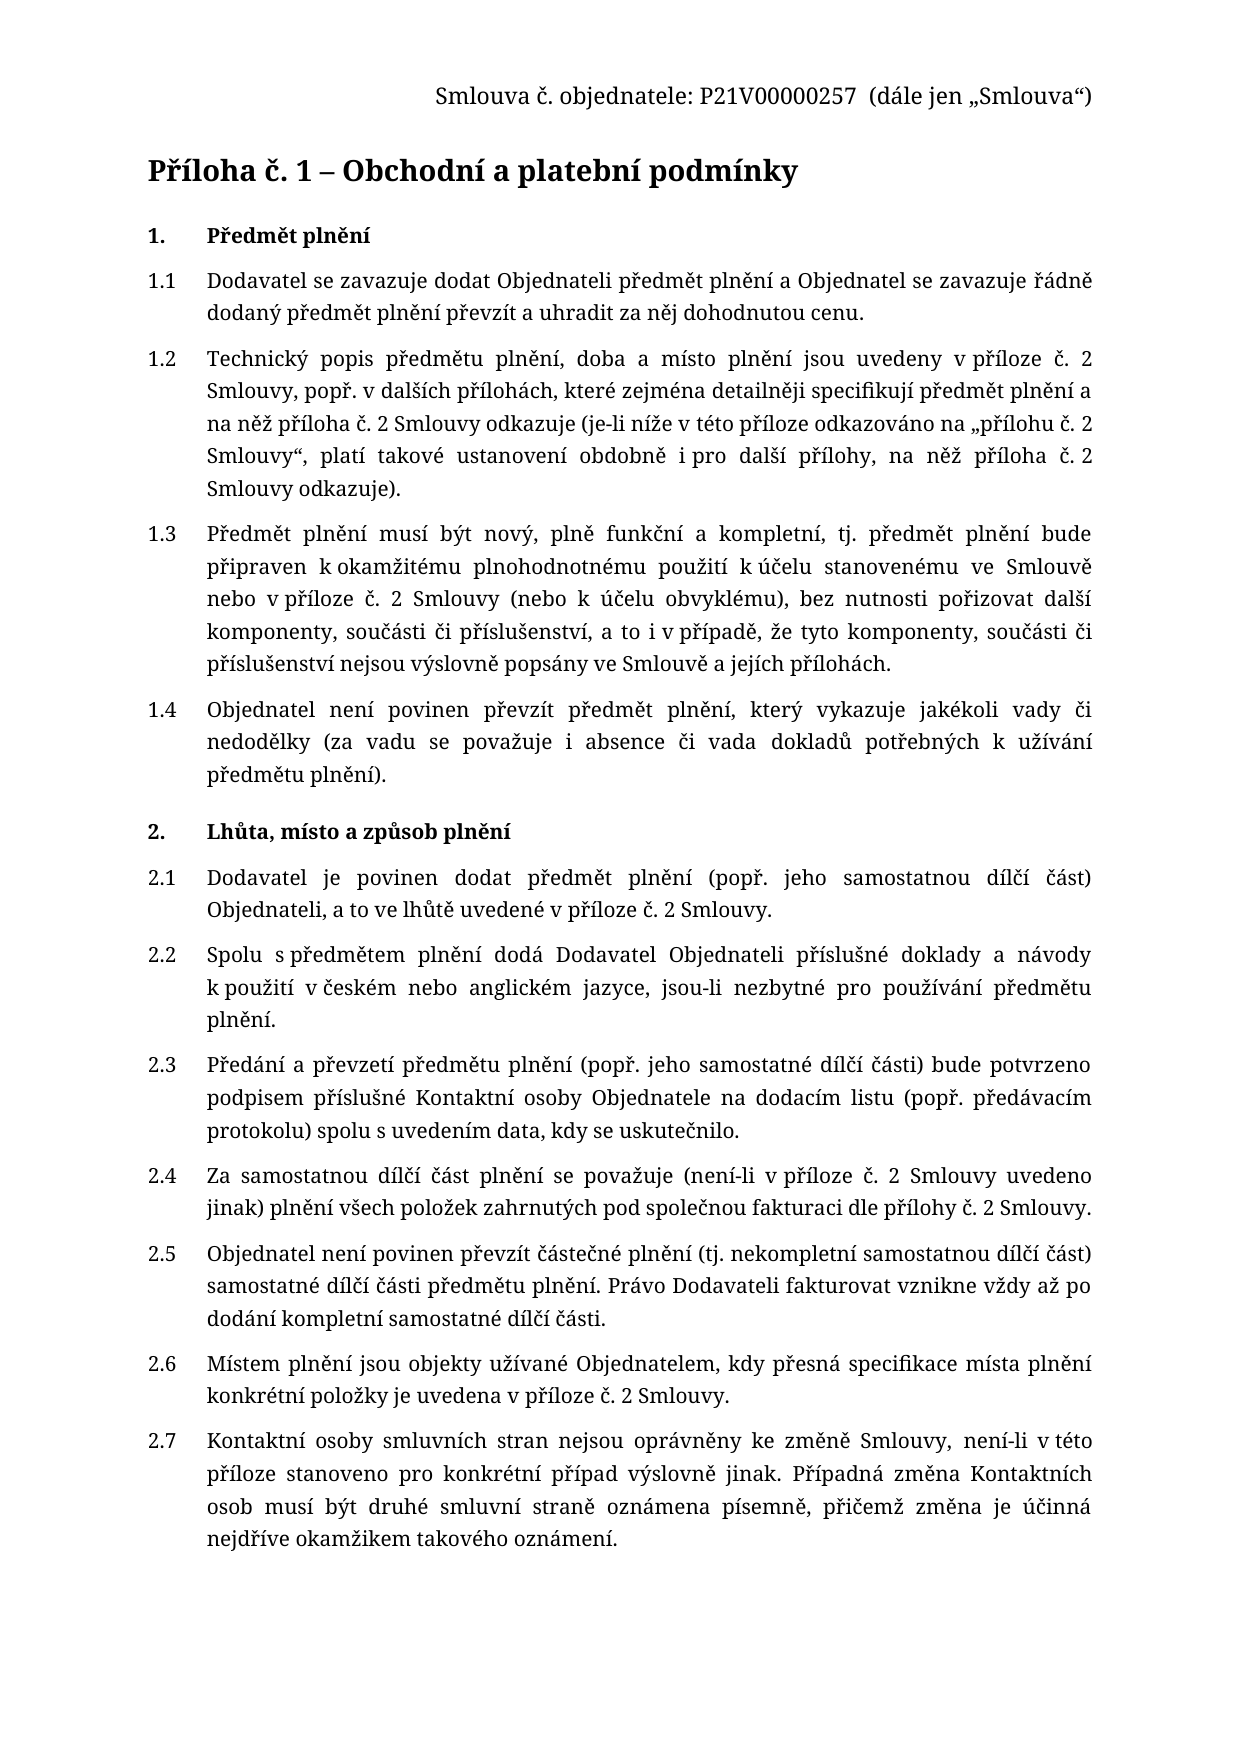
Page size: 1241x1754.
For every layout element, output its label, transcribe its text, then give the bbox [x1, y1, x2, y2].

list Kontaktní osoby smluvních stran nejsou oprávněny ke změně Smlouvy, není-li v této příloze stanoveno pro konkrétní případ výslovně jinak. Případná změna Kontaktních osob musí být druhé smluvní straně oznámena písemně, přičemž změna je účinná nejdříve okamžikem takového oznámení. [148, 1427, 1093, 1553]
list Předání a převzetí předmětu plnění (popř. jeho samostatné dílčí části) bude potvrzeno podpisem příslušné Kontaktní osoby Objednatele na dodacím listu (popř. předávacím protokolu) spolu s uvedením data, kdy se uskutečnilo. [148, 1051, 1093, 1144]
list Lhůta, místo a způsob plnění [148, 817, 1093, 846]
list Objednatel není povinen převzít předmět plnění, který vykazuje jakékoli vady či nedodělky (za vadu se považuje i absence či vada dokladů potřebných k užívání předmětu plnění). [148, 695, 1093, 788]
text Příloha č. 1 – Obchodní a platební podmínky [148, 150, 1093, 190]
list Spolu s předmětem plnění dodá Dodavatel Objednateli příslušné doklady a návody k použití v českém nebo anglickém jazyce, jsou-li nezbytné pro používání předmětu plnění. [148, 940, 1093, 1034]
list Místem plnění jsou objekty užívané Objednatelem, kdy přesná specifikace místa plnění konkrétní položky je uvedena v příloze č. 2 Smlouvy. [148, 1349, 1093, 1410]
list Předmět plnění musí být nový, plně funkční a kompletní, tj. předmět plnění bude připraven k okamžitému plnohodnotnému použití k účelu stanovenému ve Smlouvě nebo v příloze č. 2 Smlouvy (nebo k účelu obvyklému), bez nutnosti pořizovat další komponenty, součásti či příslušenství, a to i v případě, že tyto komponenty, součásti či příslušenství nejsou výslovně popsány ve Smlouvě a jejích přílohách. [148, 519, 1093, 678]
list Předmět plnění [148, 221, 1093, 249]
list Dodavatel se zavazuje dodat Objednateli předmět plnění a Objednatel se zavazuje řádně dodaný předmět plnění převzít a uhradit za něj dohodnutou cenu. [148, 266, 1093, 327]
list Objednatel není povinen převzít částečné plnění (tj. nekompletní samostatnou dílčí část) samostatné dílčí části předmětu plnění. Právo Dodavateli fakturovat vznikne vždy až po dodání kompletní samostatné dílčí části. [148, 1239, 1093, 1332]
list Technický popis předmětu plnění, doba a místo plnění jsou uvedeny v příloze č. 2 Smlouvy, popř. v dalších přílohách, které zejména detailněji specifikují předmět plnění a na něž příloha č. 2 Smlouvy odkazuje (je-li níže v této příloze odkazováno na „přílohu č. 2 Smlouvy“, platí takové ustanovení obdobně i pro další přílohy, na něž příloha č. 2 Smlouvy odkazuje). [148, 344, 1093, 502]
list Za samostatnou dílčí část plnění se považuje (není-li v příloze č. 2 Smlouvy uvedeno jinak) plnění všech položek zahrnutých pod společnou fakturaci dle přílohy č. 2 Smlouvy. [148, 1161, 1093, 1222]
list Dodavatel je povinen dodat předmět plnění (popř. jeho samostatnou dílčí část) Objednateli, a to ve lhůtě uvedené v příloze č. 2 Smlouvy. [148, 863, 1093, 924]
